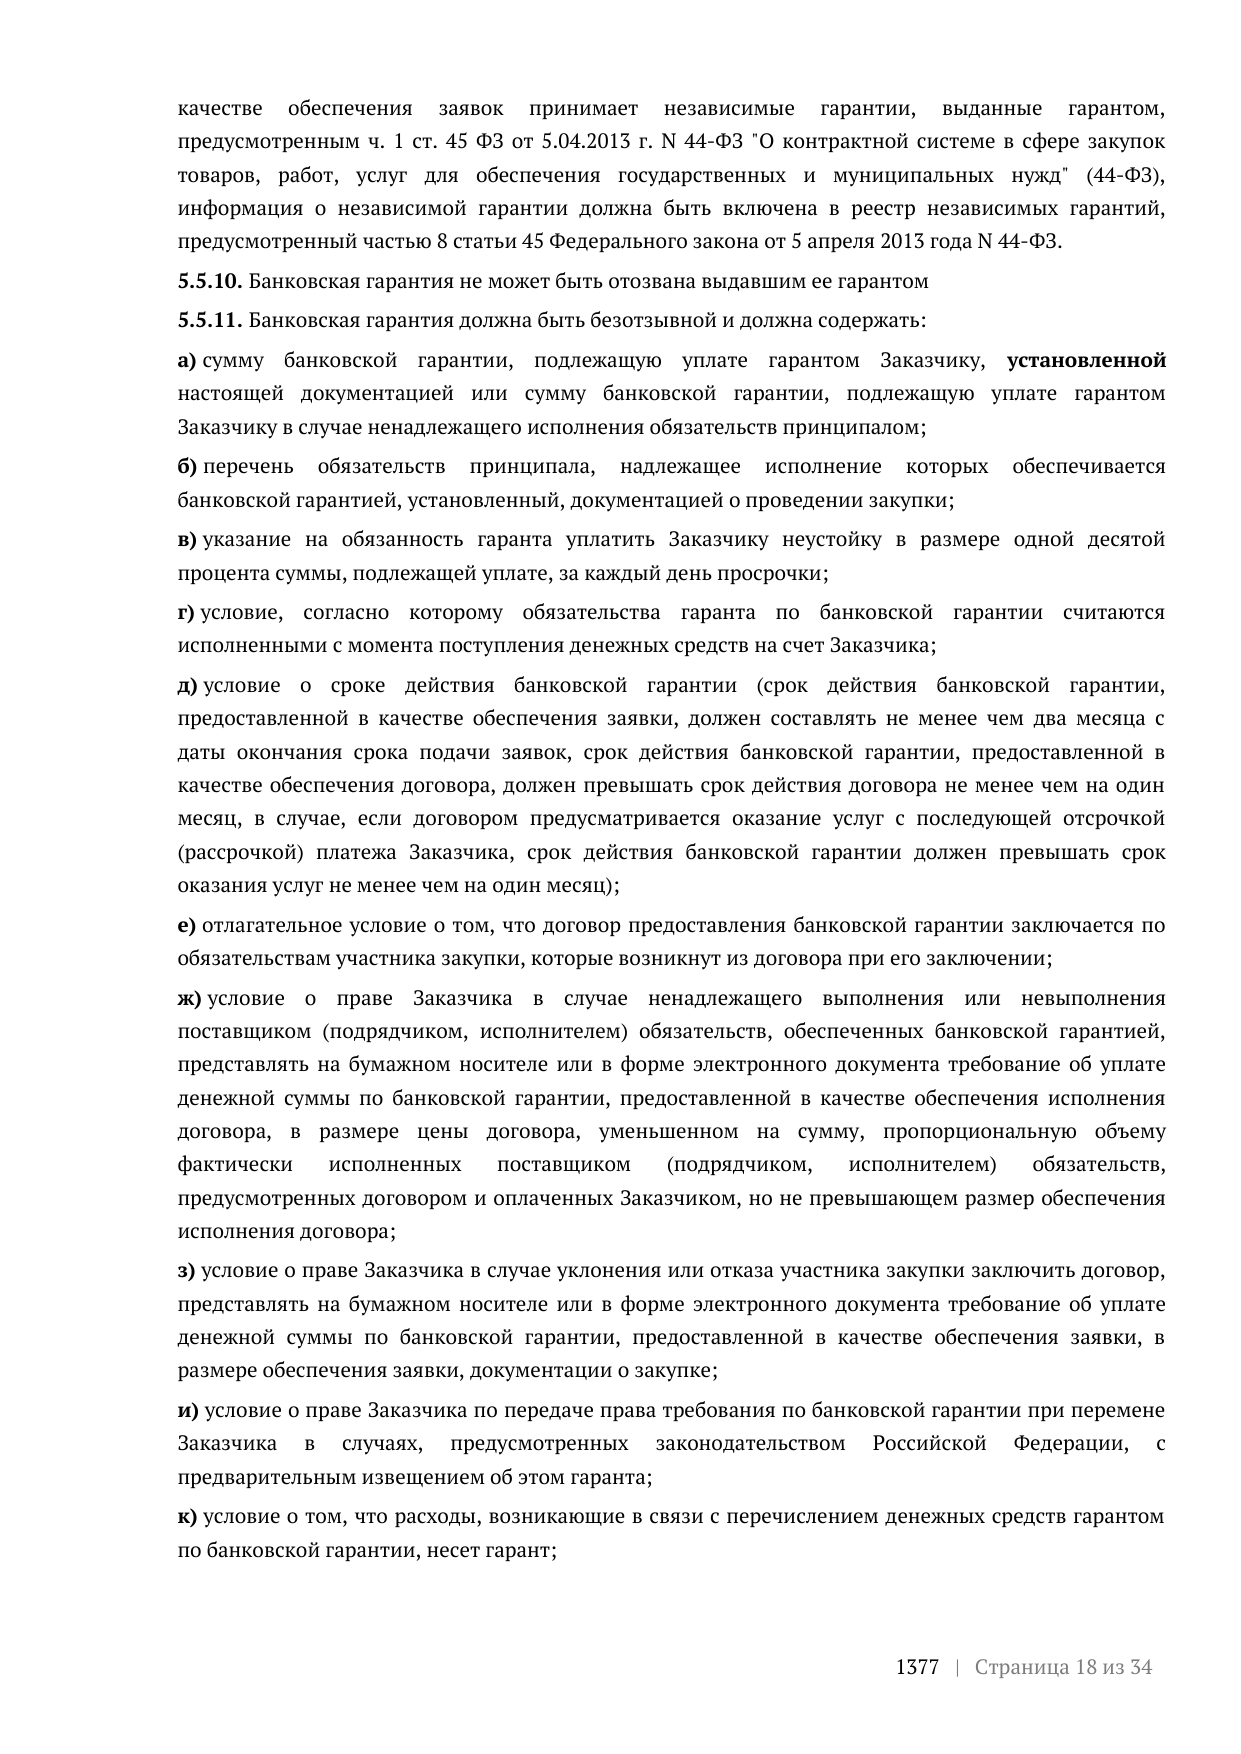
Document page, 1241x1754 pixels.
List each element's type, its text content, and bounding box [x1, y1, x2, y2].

text условие о сроке действия банковской гарантии (срок действия банковской гарантии, предоставленной в качестве обеспечения заявки, должен составлять не менее чем два месяца с даты окончания срока подачи заявок, срок действия банковской гарантии, предоставленной в качестве обеспечения договора, должен превышать срок действия договора не менее чем на один месяц, в случае, если договором предусматривается оказание услуг с последующей отсрочкой (рассрочкой) платежа Заказчика, срок действия банковской гарантии должен превышать срок оказания услуг не менее чем на один месяц); [177, 666, 1167, 899]
text сумму банковской гарантии, подлежащую уплате гарантом Заказчику, установленной настоящей документацией или сумму банковской гарантии, подлежащую уплате гарантом Заказчику в случае ненадлежащего исполнения обязательств принципалом; [177, 341, 1167, 441]
text условие о праве Заказчика по передаче права требования по банковской гарантии при перемене Заказчика в случаях, предусмотренных законодательством Российской Федерации, с предварительным извещением об этом гаранта; [177, 1391, 1167, 1491]
text указание на обязанность гаранта уплатить Заказчику неустойку в размере одной десятой процента суммы, подлежащей уплате, за каждый день просрочки; [177, 520, 1167, 587]
text Банковская гарантия не может быть отозвана выдавшим ее гарантом [177, 262, 1167, 295]
text перечень обязательств принципала, надлежащее исполнение которых обеспечивается банковской гарантией, установленный, документацией о проведении закупки; [177, 447, 1167, 514]
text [177, 89, 1167, 255]
text отлагательное условие о том, что договор предоставления банковской гарантии заключается по обязательствам участника закупки, которые возникнут из договора при его заключении; [177, 905, 1167, 972]
text условие о праве Заказчика в случае ненадлежащего выполнения или невыполнения поставщиком (подрядчиком, исполнителем) обязательств, обеспеченных банковской гарантией, представлять на бумажном носителе или в форме электронного документа требование об уплате денежной суммы по банковской гарантии, предоставленной в качестве обеспечения исполнения договора, в размере цены договора, уменьшенном на сумму, пропорциональную объему фактически исполненных поставщиком (подрядчиком, исполнителем) обязательств, предусмотренных договором и оплаченных Заказчиком, но не превышающем размер обеспечения исполнения договора; [177, 978, 1167, 1245]
text условие о праве Заказчика в случае уклонения или отказа участника закупки заключить договор, представлять на бумажном носителе или в форме электронного документа требование об уплате денежной суммы по банковской гарантии, предоставленной в качестве обеспечения заявки, в размере обеспечения заявки, документации о закупке; [177, 1251, 1167, 1384]
text Банковская гарантия должна быть безотзывной и должна содержать: [177, 301, 1167, 334]
text условие о том, что расходы, возникающие в связи с перечислением денежных средств гарантом по банковской гарантии, несет гарант; [177, 1497, 1167, 1564]
text условие, согласно которому обязательства гаранта по банковской гарантии считаются исполненными с момента поступления денежных средств на счет Заказчика; [177, 593, 1167, 659]
